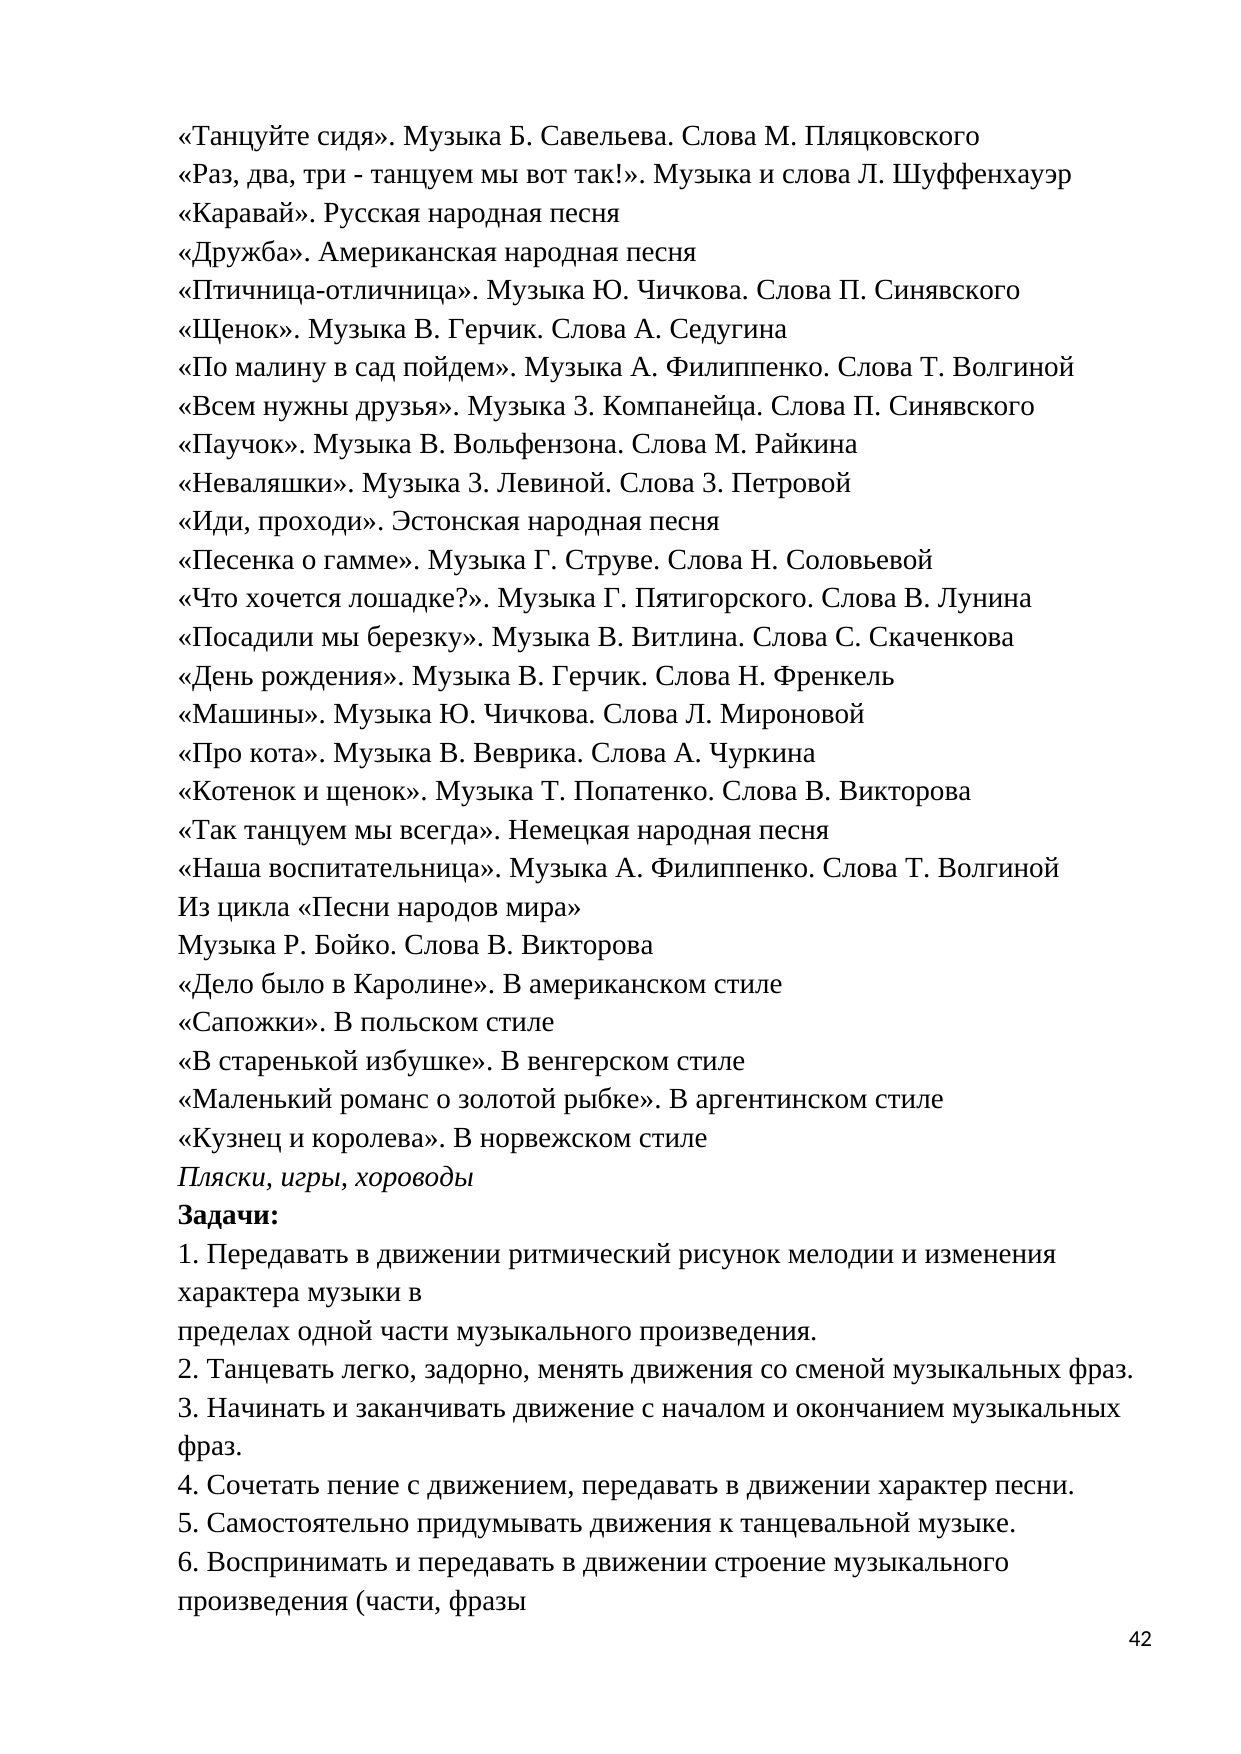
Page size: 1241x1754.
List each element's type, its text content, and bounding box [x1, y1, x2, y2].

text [177, 1351, 1152, 1616]
text Из цикла «Песни народов мира» Музыка Р. Бойко. Слова В. Викторова «Дело было в Каролине». В американском стиле «Сапожки». В польском стиле «В старенькой избушке». В венгерском стиле «Маленький романс о золотой рыбке». В аргентинском стиле «Кузнец и королева». В норвежском стиле Пляски, игры, хороводы Задачи: 1. Передавать в движении ритмический рисунок мелодии и изменения характера музыки в пределах одной части музыкального произведения. [177, 889, 1152, 1346]
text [177, 118, 1152, 884]
